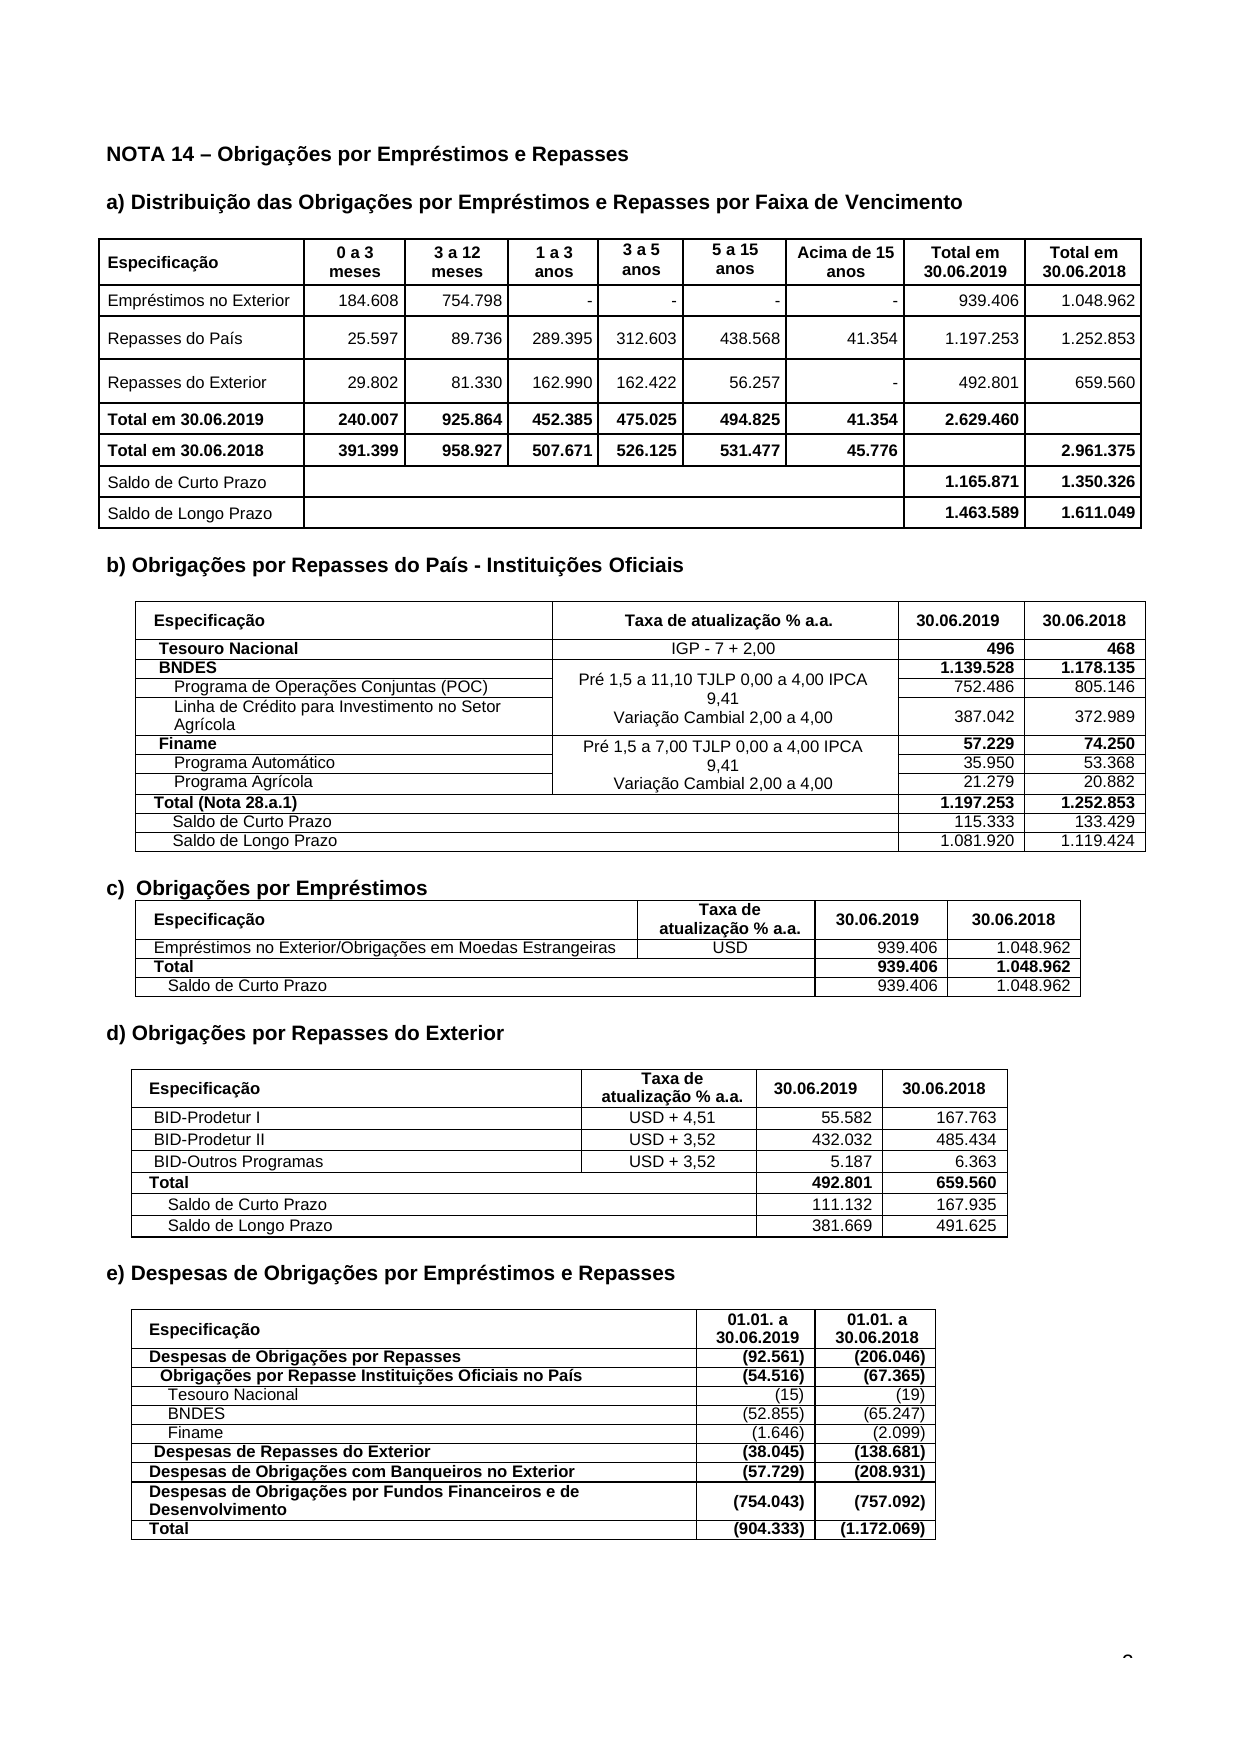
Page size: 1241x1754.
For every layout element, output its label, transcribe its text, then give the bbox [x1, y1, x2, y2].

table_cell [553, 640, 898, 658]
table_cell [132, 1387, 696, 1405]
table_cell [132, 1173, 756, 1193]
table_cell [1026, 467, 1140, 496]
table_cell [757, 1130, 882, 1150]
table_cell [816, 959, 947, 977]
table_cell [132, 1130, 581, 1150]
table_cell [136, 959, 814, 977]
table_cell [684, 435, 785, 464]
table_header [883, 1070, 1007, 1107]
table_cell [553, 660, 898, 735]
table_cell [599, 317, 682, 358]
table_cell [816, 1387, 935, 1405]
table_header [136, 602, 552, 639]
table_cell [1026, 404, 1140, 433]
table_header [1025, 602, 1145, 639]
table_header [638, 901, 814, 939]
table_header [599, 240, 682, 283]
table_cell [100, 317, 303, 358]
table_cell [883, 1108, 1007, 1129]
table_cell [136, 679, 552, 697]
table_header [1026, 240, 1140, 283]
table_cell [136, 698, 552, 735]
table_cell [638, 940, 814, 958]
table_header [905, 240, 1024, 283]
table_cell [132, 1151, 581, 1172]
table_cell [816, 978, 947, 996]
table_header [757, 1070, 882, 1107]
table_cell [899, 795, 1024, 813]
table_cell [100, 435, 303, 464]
list Obrigações por Repasses do País - Instituições Oficiais [106, 552, 1226, 576]
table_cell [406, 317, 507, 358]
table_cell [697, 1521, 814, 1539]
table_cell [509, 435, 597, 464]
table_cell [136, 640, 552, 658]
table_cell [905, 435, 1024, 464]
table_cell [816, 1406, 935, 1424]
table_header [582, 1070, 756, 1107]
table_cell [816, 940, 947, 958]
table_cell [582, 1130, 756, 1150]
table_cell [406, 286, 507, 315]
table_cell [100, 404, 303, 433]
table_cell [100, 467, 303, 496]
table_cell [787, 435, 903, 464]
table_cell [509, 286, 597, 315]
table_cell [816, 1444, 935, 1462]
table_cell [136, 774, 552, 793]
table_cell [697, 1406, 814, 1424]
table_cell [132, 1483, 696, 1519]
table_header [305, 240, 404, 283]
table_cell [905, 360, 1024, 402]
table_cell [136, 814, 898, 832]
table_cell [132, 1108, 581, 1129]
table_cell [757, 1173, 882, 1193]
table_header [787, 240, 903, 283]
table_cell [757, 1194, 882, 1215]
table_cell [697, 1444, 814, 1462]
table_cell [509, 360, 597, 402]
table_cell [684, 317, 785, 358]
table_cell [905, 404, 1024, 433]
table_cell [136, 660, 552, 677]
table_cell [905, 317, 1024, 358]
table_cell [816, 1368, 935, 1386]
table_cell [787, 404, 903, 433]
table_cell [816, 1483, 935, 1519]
list Despesas de Obrigações por Empréstimos e Repasses [106, 1261, 1226, 1285]
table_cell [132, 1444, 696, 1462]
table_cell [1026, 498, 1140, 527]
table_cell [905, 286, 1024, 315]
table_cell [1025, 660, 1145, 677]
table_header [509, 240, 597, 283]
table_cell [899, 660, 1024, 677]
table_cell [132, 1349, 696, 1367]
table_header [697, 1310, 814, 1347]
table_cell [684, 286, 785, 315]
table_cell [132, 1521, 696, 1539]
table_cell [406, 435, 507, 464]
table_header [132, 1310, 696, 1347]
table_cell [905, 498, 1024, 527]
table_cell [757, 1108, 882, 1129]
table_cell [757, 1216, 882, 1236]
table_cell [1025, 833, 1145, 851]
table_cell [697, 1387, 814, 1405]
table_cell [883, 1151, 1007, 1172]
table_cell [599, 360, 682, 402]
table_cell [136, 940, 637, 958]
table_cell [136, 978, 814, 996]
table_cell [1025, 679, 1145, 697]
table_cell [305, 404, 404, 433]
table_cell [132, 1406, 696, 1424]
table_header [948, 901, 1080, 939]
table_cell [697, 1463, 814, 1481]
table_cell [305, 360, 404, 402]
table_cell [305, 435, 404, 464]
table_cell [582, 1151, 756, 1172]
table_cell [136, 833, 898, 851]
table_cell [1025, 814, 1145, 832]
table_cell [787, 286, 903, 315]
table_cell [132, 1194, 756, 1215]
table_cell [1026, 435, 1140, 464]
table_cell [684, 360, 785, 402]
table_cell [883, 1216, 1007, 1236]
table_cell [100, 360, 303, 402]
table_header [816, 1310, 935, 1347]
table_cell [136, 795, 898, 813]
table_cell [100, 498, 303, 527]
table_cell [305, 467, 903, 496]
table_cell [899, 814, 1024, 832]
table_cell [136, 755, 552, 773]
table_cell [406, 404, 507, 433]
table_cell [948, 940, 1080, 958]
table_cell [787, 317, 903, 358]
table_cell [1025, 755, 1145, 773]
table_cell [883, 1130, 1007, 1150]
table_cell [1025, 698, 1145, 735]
list Distribuição das Obrigações por Empréstimos e Repasses por Faixa de Vencimento [106, 189, 1226, 213]
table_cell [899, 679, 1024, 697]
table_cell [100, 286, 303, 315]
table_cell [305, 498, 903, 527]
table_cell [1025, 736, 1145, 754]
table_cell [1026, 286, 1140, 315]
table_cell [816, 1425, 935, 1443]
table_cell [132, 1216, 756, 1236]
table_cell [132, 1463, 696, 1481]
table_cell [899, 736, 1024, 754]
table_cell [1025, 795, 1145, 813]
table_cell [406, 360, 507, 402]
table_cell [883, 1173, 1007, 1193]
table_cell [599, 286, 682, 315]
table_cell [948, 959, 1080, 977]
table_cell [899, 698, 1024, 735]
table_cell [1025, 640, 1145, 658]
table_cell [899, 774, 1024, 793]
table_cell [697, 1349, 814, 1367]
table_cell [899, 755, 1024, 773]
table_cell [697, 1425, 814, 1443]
list Obrigações por Empréstimos [106, 875, 1226, 899]
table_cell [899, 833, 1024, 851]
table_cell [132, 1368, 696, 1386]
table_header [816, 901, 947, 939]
list Obrigações por Repasses do Exterior [106, 1020, 1226, 1044]
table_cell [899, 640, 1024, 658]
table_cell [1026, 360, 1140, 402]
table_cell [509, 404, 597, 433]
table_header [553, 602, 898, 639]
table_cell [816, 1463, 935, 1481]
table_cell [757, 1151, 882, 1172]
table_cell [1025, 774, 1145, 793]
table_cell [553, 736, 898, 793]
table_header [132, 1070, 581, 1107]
text NOTA 14 – Obrigações por Empréstimos e Repasses [106, 142, 1226, 166]
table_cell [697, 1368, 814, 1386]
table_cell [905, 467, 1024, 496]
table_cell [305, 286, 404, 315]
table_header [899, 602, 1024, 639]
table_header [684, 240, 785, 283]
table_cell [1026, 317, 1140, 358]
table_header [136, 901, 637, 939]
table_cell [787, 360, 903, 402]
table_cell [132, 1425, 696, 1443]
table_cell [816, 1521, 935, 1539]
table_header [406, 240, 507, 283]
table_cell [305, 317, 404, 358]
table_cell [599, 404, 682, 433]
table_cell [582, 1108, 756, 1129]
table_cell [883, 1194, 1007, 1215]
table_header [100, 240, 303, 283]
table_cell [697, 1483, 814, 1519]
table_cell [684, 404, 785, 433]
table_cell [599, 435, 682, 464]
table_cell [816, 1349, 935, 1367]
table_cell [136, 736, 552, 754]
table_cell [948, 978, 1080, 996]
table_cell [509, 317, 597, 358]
